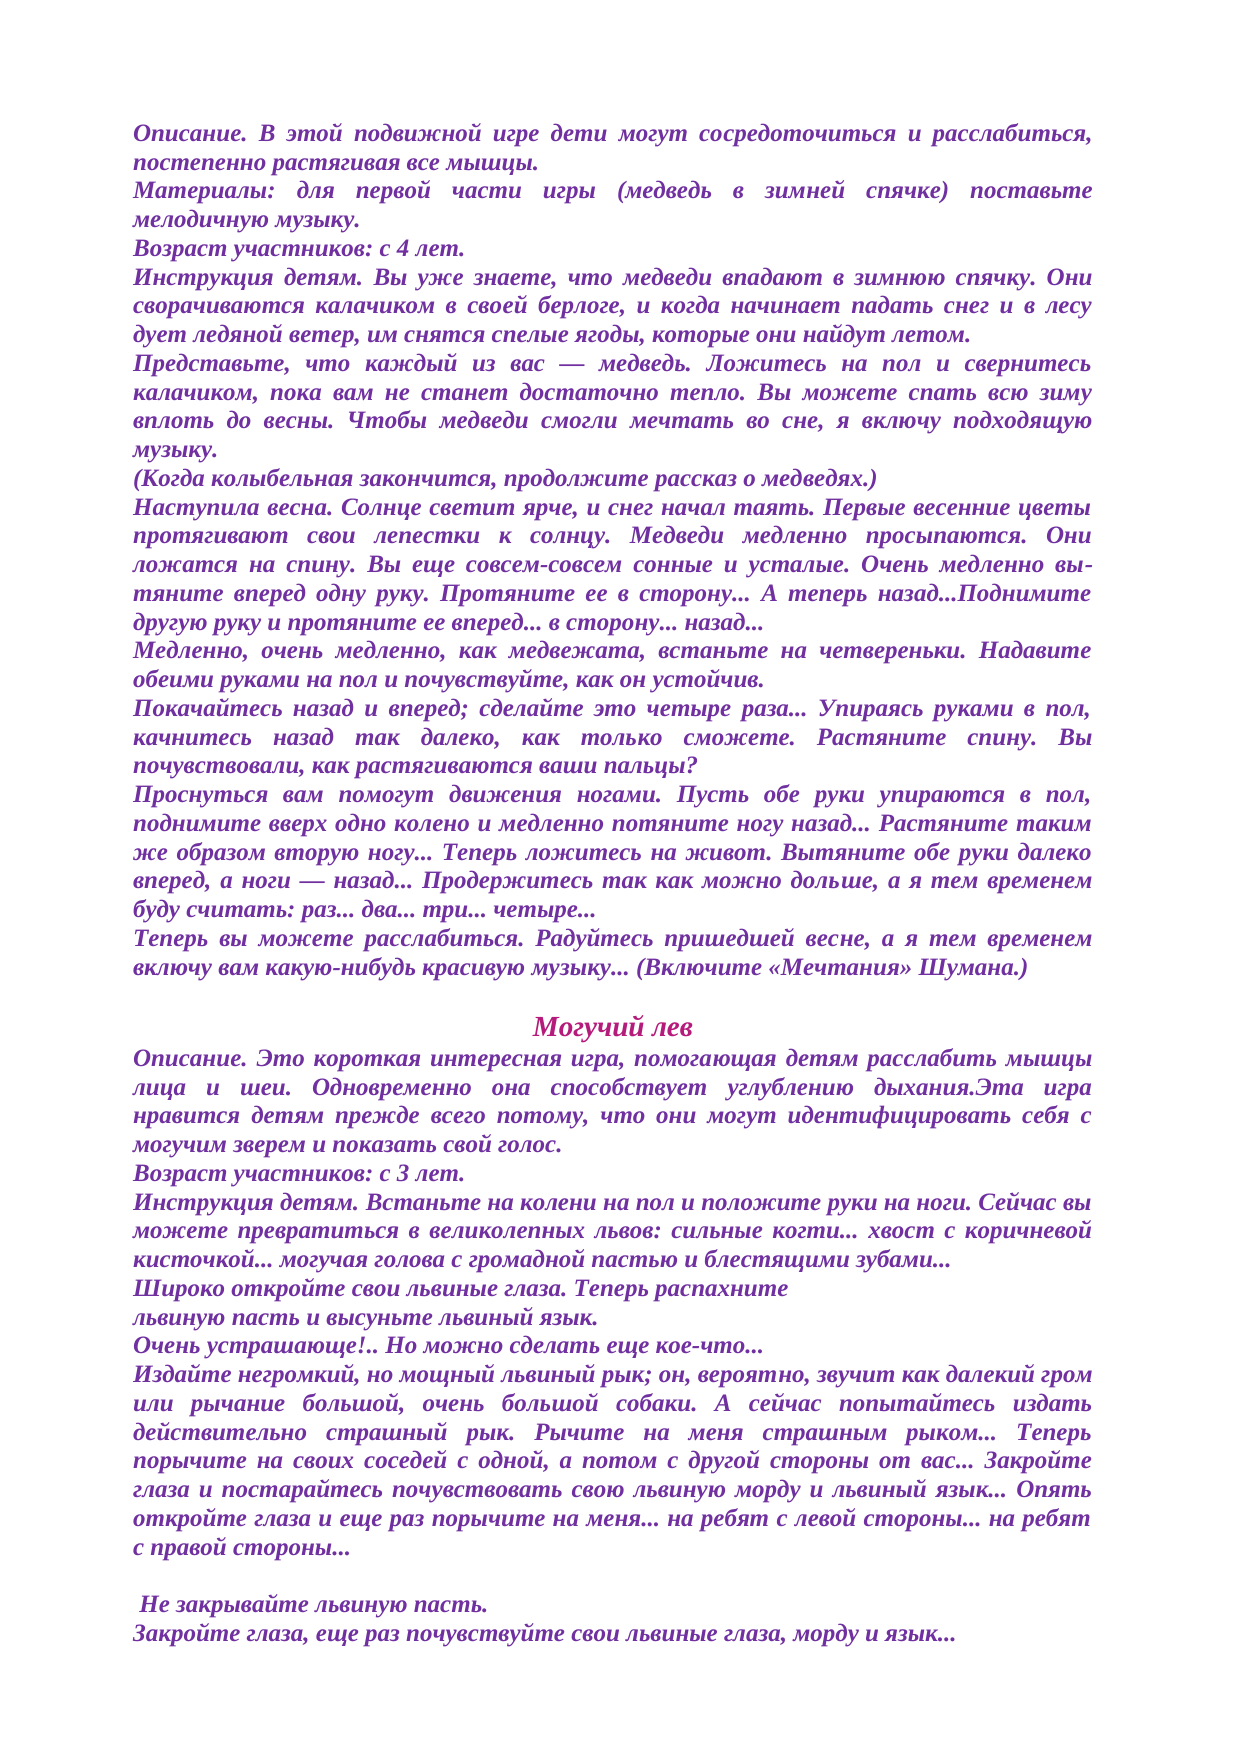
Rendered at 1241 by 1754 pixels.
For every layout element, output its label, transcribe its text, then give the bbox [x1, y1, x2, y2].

text Медленно, очень медленно, как медвежата, встаньте на четвереньки. Надавите обеими руками на пол и почувствуйте, как он устойчив. [133, 636, 1093, 693]
text Не закрывайте львиную пасть. [133, 1589, 1093, 1618]
text Широко откройте свои львиные глаза. Теперь распахните [133, 1273, 1093, 1302]
text Очень устрашающе!.. Но можно сделать еще кое-что... [133, 1330, 1093, 1359]
text Представьте, что каждый из вас — медведь. Ложитесь на пол и свернитесь калачиком, пока вам не станет достаточно тепло. Вы можете спать всю зиму вплоть до весны. Чтобы медведи смогли мечтать во сне, я включу подходящую музыку. [133, 348, 1093, 463]
text Материалы: для первой части игры (медведь в зимней спячке) поставьте мелодичную музыку. [133, 176, 1093, 233]
text львиную пасть и высуньте львиный язык. [133, 1302, 1093, 1330]
text Покачайтесь назад и вперед; сделайте это четыре раза... Упираясь руками в пол, качнитесь назад так далеко, как только сможете. Растяните спину. Вы почувствовали, как растягиваются ваши пальцы? [133, 693, 1093, 779]
text Возраст участников: с 4 лет. [133, 233, 1093, 262]
text Закройте глаза, еще раз почувствуйте свои львиные глаза, морду и язык... [133, 1618, 1093, 1647]
text Теперь вы можете расслабиться. Радуйтесь пришедшей весне, а я тем временем включу вам какую-нибудь красивую музыку... (Включите «Мечтания» Шумана.) [133, 923, 1093, 981]
text Описание. В этой подвижной игре дети могут сосредоточиться и расслабиться, постепенно растягивая все мышцы. [133, 118, 1093, 176]
text Могучий лев [133, 1009, 1093, 1043]
text Инструкция детям. Встаньте на колени на пол и положите руки на ноги. Сейчас вы можете превратиться в великолепных львов: сильные когти... хвост с коричневой кисточкой... могучая голова с громадной пастью и блестящими зубами... [133, 1187, 1093, 1273]
text Наступила весна. Солнце светит ярче, и снег начал таять. Первые весенние цветы протягивают свои лепестки к солнцу. Медведи медленно просыпаются. Они ложатся на спину. Вы еще совсем-совсем сонные и усталые. Очень медленно вытяните вперед одну руку. Протяните ее в сторону... А теперь назад...Поднимите другую руку и протяните ее вперед... в сторону... назад... [133, 492, 1093, 636]
text (Когда колыбельная закончится, продолжите рассказ о медведях.) [133, 463, 1093, 492]
text Проснуться вам помогут движения ногами. Пусть обе руки упираются в пол, поднимите вверх одно колено и медленно потяните ногу назад... Растяните таким же образом вторую ногу... Теперь ложитесь на живот. Вытяните обе руки далеко вперед, а ноги — назад... Продержитесь так как можно дольше, а я тем временем буду считать: раз... два... три... четыре... [133, 779, 1093, 923]
text Инструкция детям. Вы уже знаете, что медведи впадают в зимнюю спячку. Они сворачиваются калачиком в своей берлоге, и когда начинает падать снег и в лесу дует ледяной ветер, им снятся спелые ягоды, которые они найдут летом. [133, 262, 1093, 348]
text Издайте негромкий, но мощный львиный рык; он, вероятно, звучит как далекий гром или рычание большой, очень большой собаки. А сейчас попытайтесь издать действительно страшный рык. Рычите на меня страшным рыком... Теперь порычите на своих соседей с одной, а потом с другой стороны от вас... Закройте глаза и постарайтесь почувствовать свою львиную морду и львиный язык... Опять откройте глаза и еще раз порычите на меня... на ребят с левой стороны... на ребят с правой стороны... [133, 1359, 1093, 1560]
text Возраст участников: с 3 лет. [133, 1158, 1093, 1187]
text Описание. Это короткая интересная игра, помогающая детям расслабить мышцы лица и шеи. Одновременно она способствует углублению дыхания.Эта игра нравится детям прежде всего потому, что они могут идентифицировать себя с могучим зверем и показать свой голос. [133, 1043, 1093, 1158]
